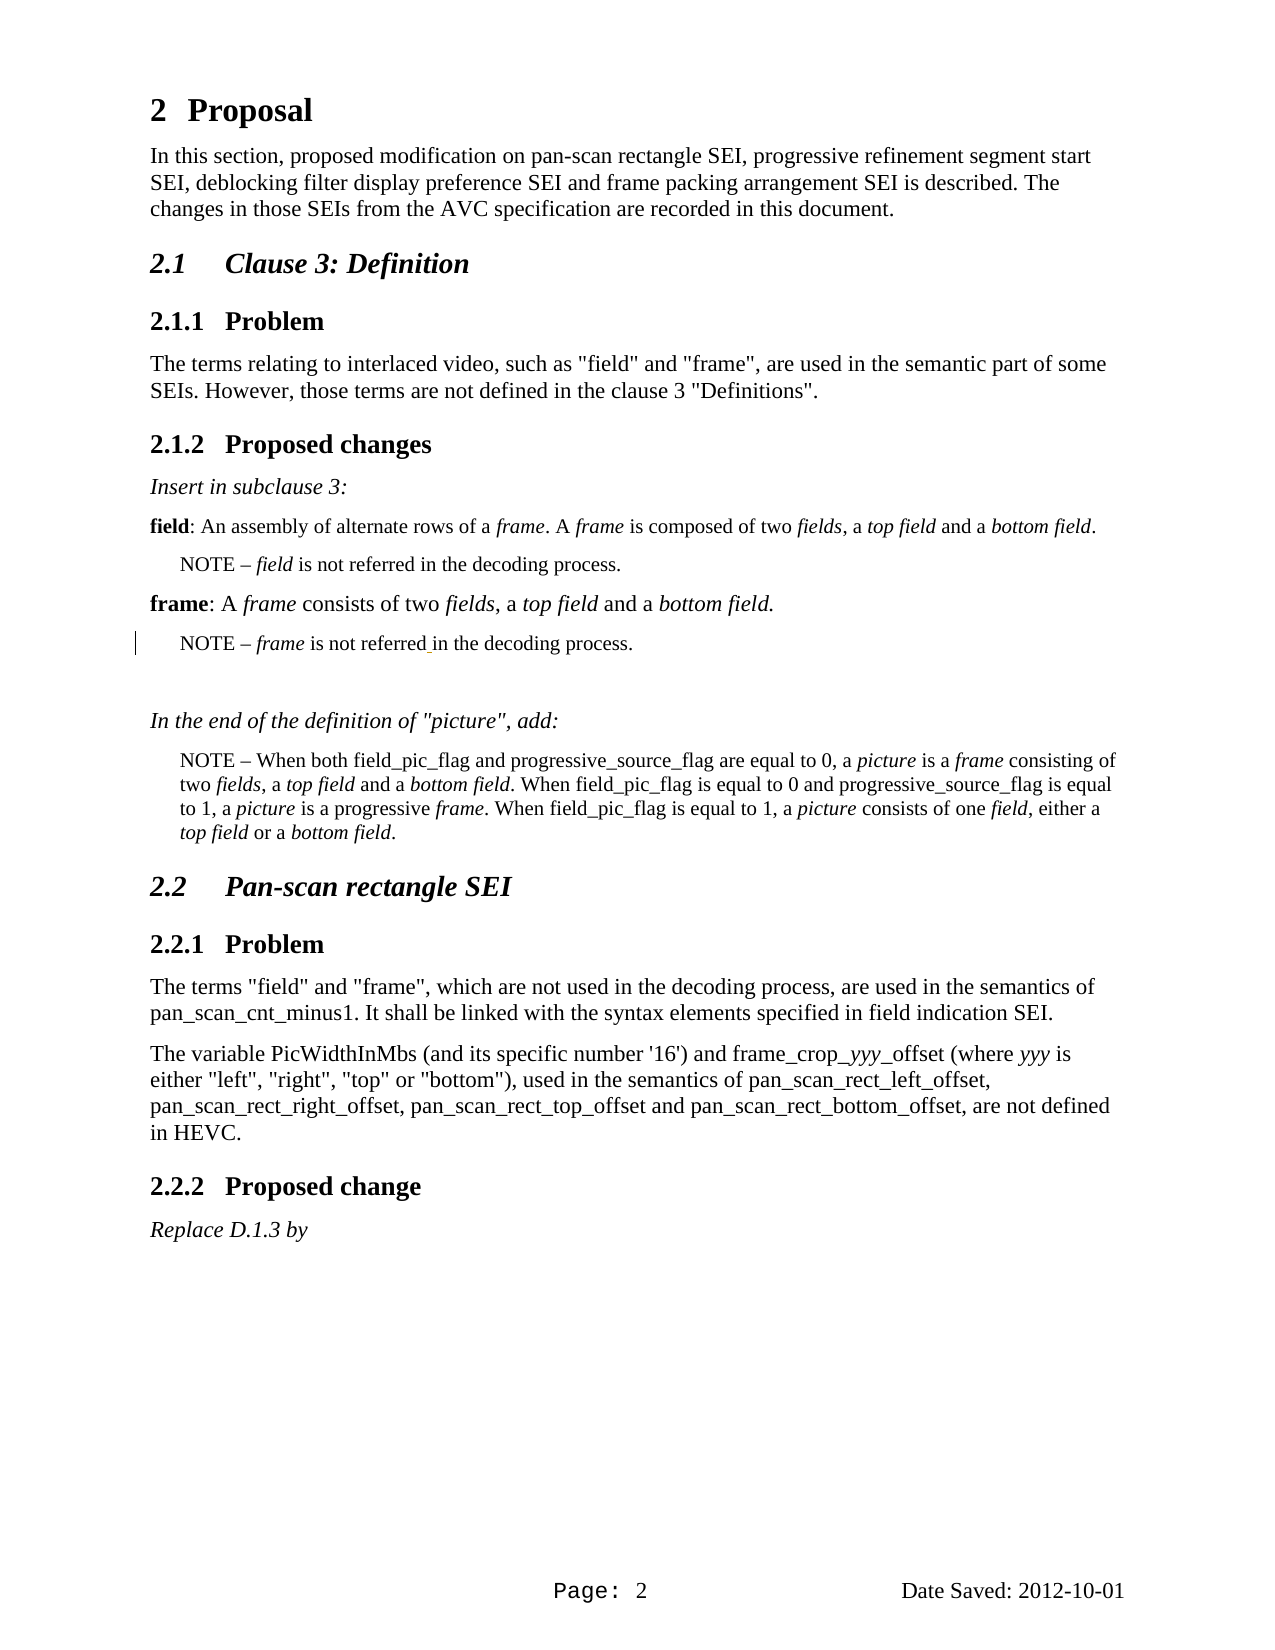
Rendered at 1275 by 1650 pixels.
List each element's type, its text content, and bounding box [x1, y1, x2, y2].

text frame: A frame consists of two fields, a top field and a bottom field. [150, 590, 1125, 617]
subtitle Proposed change [150, 1170, 1125, 1201]
text NOTE – When both field_pic_flag and progressive_source_flag are equal to 0, a picture is a frame consisting of two fields, a top field and a bottom field. When field_pic_flag is equal to 0 and progressive_source_flag is equal to 1, a picture is a progressive frame. When field_pic_flag is equal to 1, a picture consists of one field, either a top field or a bottom field. [179, 748, 1125, 844]
text In the end of the definition of "picture", add: [150, 707, 1125, 734]
text The terms "field" and "frame", which are not used in the decoding process, are used in the semantics of pan_scan_cnt_minus1. It shall be linked with the syntax elements specified in field indication SEI. [150, 973, 1125, 1026]
subtitle Problem [150, 305, 1125, 336]
text The variable PicWidthInMbs (and its specific number '16') and frame_crop_yyy_offset (where yyy is either "left", "right", "top" or "bottom"), used in the semantics of pan_scan_rect_left_offset, pan_scan_rect_right_offset, pan_scan_rect_top_offset and pan_scan_rect_bottom_offset, are not defined in HEVC. [150, 1040, 1125, 1145]
text NOTE – field is not referred in the decoding process. [179, 552, 1125, 576]
subtitle Pan-scan rectangle SEI [150, 869, 1125, 903]
text Replace D.1.3 by [150, 1216, 1125, 1242]
subtitle Proposal [150, 90, 1125, 128]
text In this section, proposed modification on pan-scan rectangle SEI, progressive refinement segment start SEI, deblocking filter display preference SEI and frame packing arrangement SEI is described. The changes in those SEIs from the AVC specification are recorded in this document. [150, 142, 1125, 222]
subtitle Clause 3: Definition [150, 247, 1125, 280]
subtitle Problem [150, 928, 1125, 959]
text NOTE – frame is not referredin the decoding process. [179, 631, 1125, 655]
text The terms relating to interlaced video, such as "field" and "frame", are used in the semantic part of some SEIs. However, those terms are not defined in the clause 3 "Definitions". [150, 350, 1125, 403]
text Insert in subclause 3: [150, 473, 1125, 500]
text field: An assembly of alternate rows of a frame. A frame is composed of two fields, a top field and a bottom field. [150, 514, 1125, 538]
subtitle Proposed changes [150, 428, 1125, 459]
